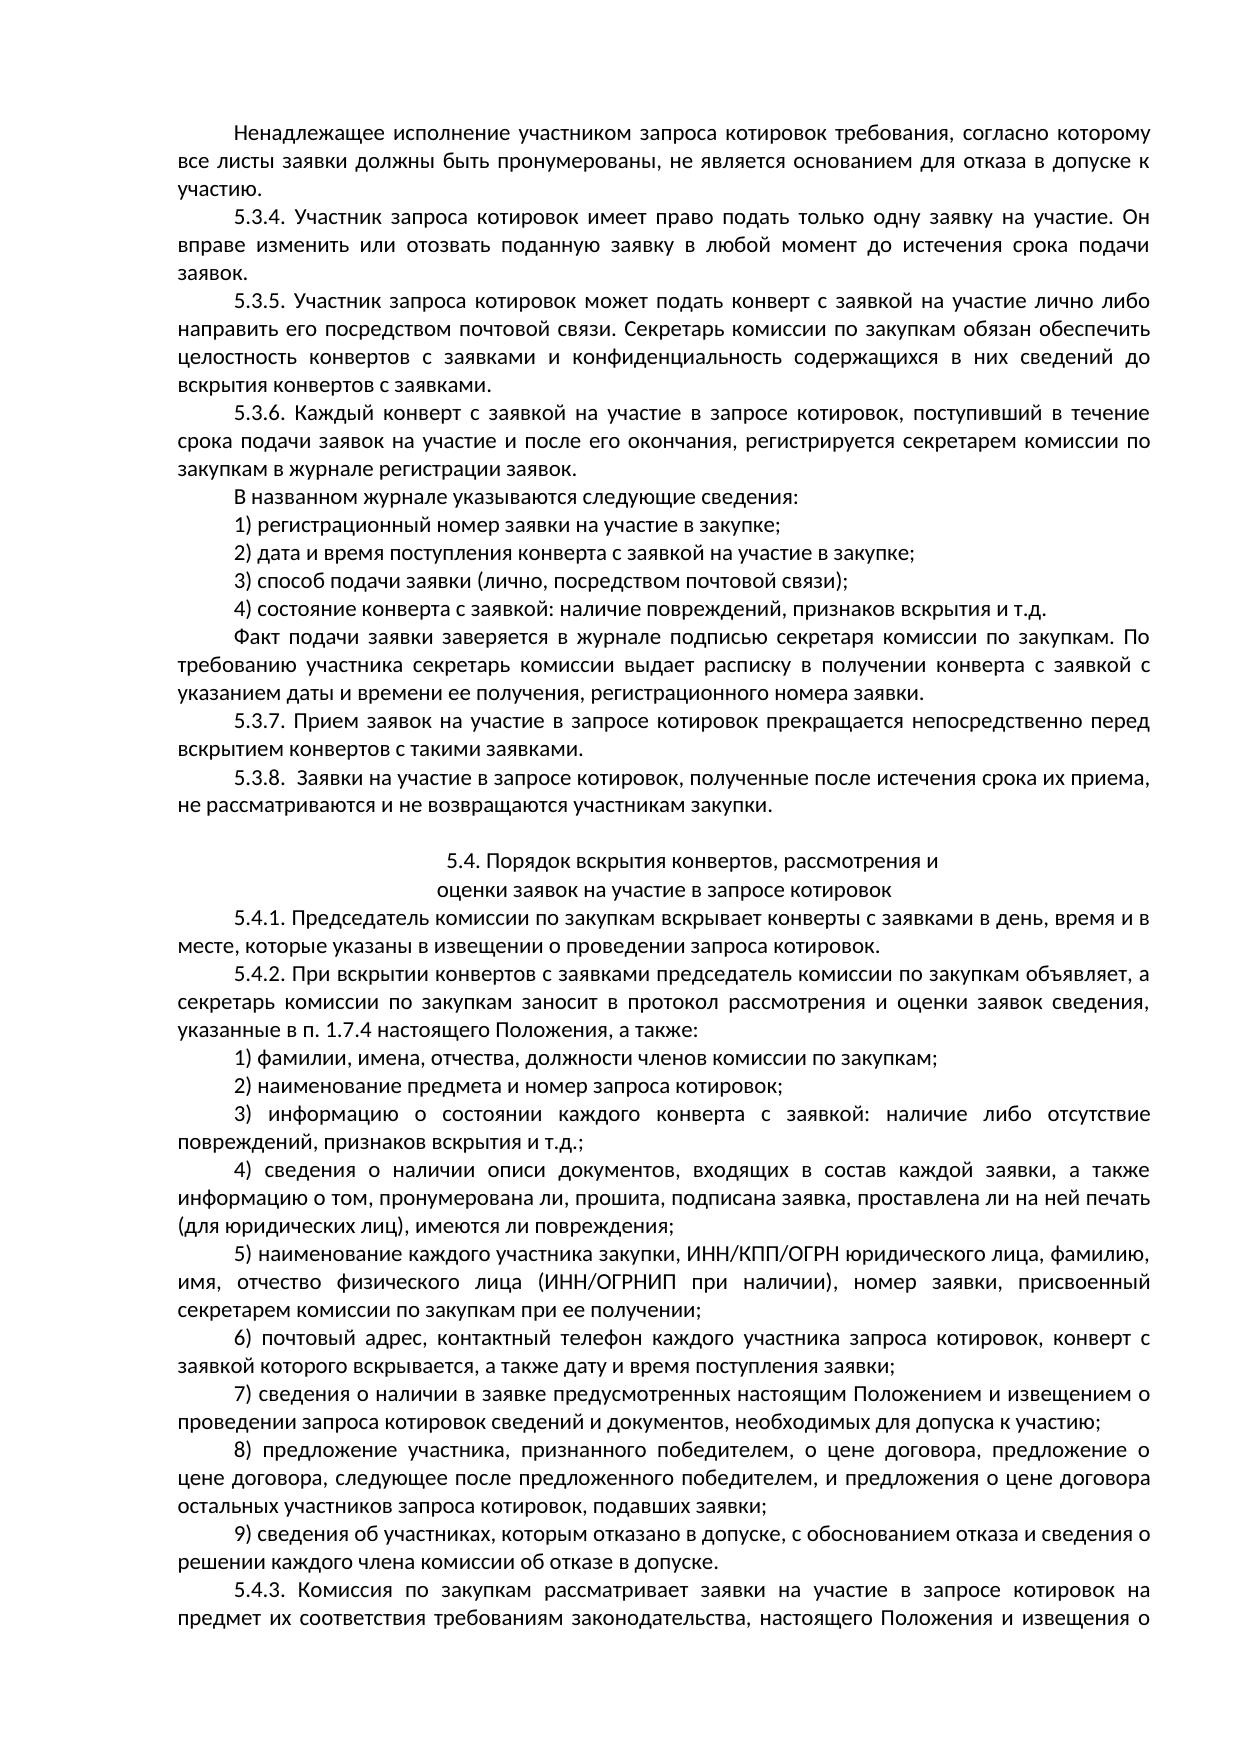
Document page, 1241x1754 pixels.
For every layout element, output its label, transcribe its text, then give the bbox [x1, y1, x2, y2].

text 4) состояние конверта с заявкой: наличие повреждений, признаков вскрытия и т.д. [177, 594, 1152, 622]
text 7) сведения о наличии в заявке предусмотренных настоящим Положением и извещением о проведении запроса котировок сведений и документов, необходимых для допуска к участию; [177, 1379, 1152, 1435]
text 5.3.7. Прием заявок на участие в запросе котировок прекращается непосредственно перед вскрытием конвертов с такими заявками. [177, 707, 1152, 763]
text 5.4. Порядок вскрытия конвертов, рассмотрения и [177, 847, 1152, 875]
text В названном журнале указываются следующие сведения: [177, 482, 1152, 510]
text 5.3.6. Каждый конверт с заявкой на участие в запросе котировок, поступивший в течение срока подачи заявок на участие и после его окончания, регистрируется секретарем комиссии по закупкам в журнале регистрации заявок. [177, 398, 1152, 482]
text 5.3.8. Заявки на участие в запросе котировок, полученные после истечения срока их приема, не рассматриваются и не возвращаются участникам закупки. [177, 763, 1152, 819]
text оценки заявок на участие в запросе котировок [177, 875, 1152, 903]
text 5.3.4. Участник запроса котировок имеет право подать только одну заявку на участие. Он вправе изменить или отозвать поданную заявку в любой момент до истечения срока подачи заявок. [177, 202, 1152, 286]
text 3) информацию о состоянии каждого конверта с заявкой: наличие либо отсутствие повреждений, признаков вскрытия и т.д.; [177, 1099, 1152, 1155]
text 5.3.5. Участник запроса котировок может подать конверт с заявкой на участие лично либо направить его посредством почтовой связи. Секретарь комиссии по закупкам обязан обеспечить целостность конвертов с заявками и конфиденциальность содержащихся в них сведений до вскрытия конвертов с заявками. [177, 286, 1152, 398]
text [177, 1575, 1152, 1631]
text 3) способ подачи заявки (лично, посредством почтовой связи); [177, 566, 1152, 594]
text 1) регистрационный номер заявки на участие в закупке; [177, 510, 1152, 538]
text 9) сведения об участниках, которым отказано в допуске, с обоснованием отказа и сведения о решении каждого члена комиссии об отказе в допуске. [177, 1519, 1152, 1575]
text 2) дата и время поступления конверта с заявкой на участие в закупке; [177, 538, 1152, 566]
text 6) почтовый адрес, контактный телефон каждого участника запроса котировок, конверт с заявкой которого вскрывается, а также дату и время поступления заявки; [177, 1323, 1152, 1379]
text Факт подачи заявки заверяется в журнале подписью секретаря комиссии по закупкам. По требованию участника секретарь комиссии выдает расписку в получении конверта с заявкой с указанием даты и времени ее получения, регистрационного номера заявки. [177, 622, 1152, 707]
text Ненадлежащее исполнение участником запроса котировок требования, согласно которому все листы заявки должны быть пронумерованы, не является основанием для отказа в допуске к участию. [177, 118, 1152, 202]
text 5.4.1. Председатель комиссии по закупкам вскрывает конверты с заявками в день, время и в месте, которые указаны в извещении о проведении запроса котировок. [177, 903, 1152, 959]
text 1) фамилии, имена, отчества, должности членов комиссии по закупкам; [177, 1043, 1152, 1071]
text 2) наименование предмета и номер запроса котировок; [177, 1071, 1152, 1099]
text 4) сведения о наличии описи документов, входящих в состав каждой заявки, а также информацию о том, пронумерована ли, прошита, подписана заявка, проставлена ли на ней печать (для юридических лиц), имеются ли повреждения; [177, 1155, 1152, 1239]
text 8) предложение участника, признанного победителем, о цене договора, предложение о цене договора, следующее после предложенного победителем, и предложения о цене договора остальных участников запроса котировок, подавших заявки; [177, 1435, 1152, 1519]
text 5.4.2. При вскрытии конвертов с заявками председатель комиссии по закупкам объявляет, а секретарь комиссии по закупкам заносит в протокол рассмотрения и оценки заявок сведения, указанные в п. 1.7.4 настоящего Положения, а также: [177, 959, 1152, 1043]
text 5) наименование каждого участника закупки, ИНН/КПП/ОГРН юридического лица, фамилию, имя, отчество физического лица (ИНН/ОГРНИП при наличии), номер заявки, присвоенный секретарем комиссии по закупкам при ее получении; [177, 1239, 1152, 1323]
